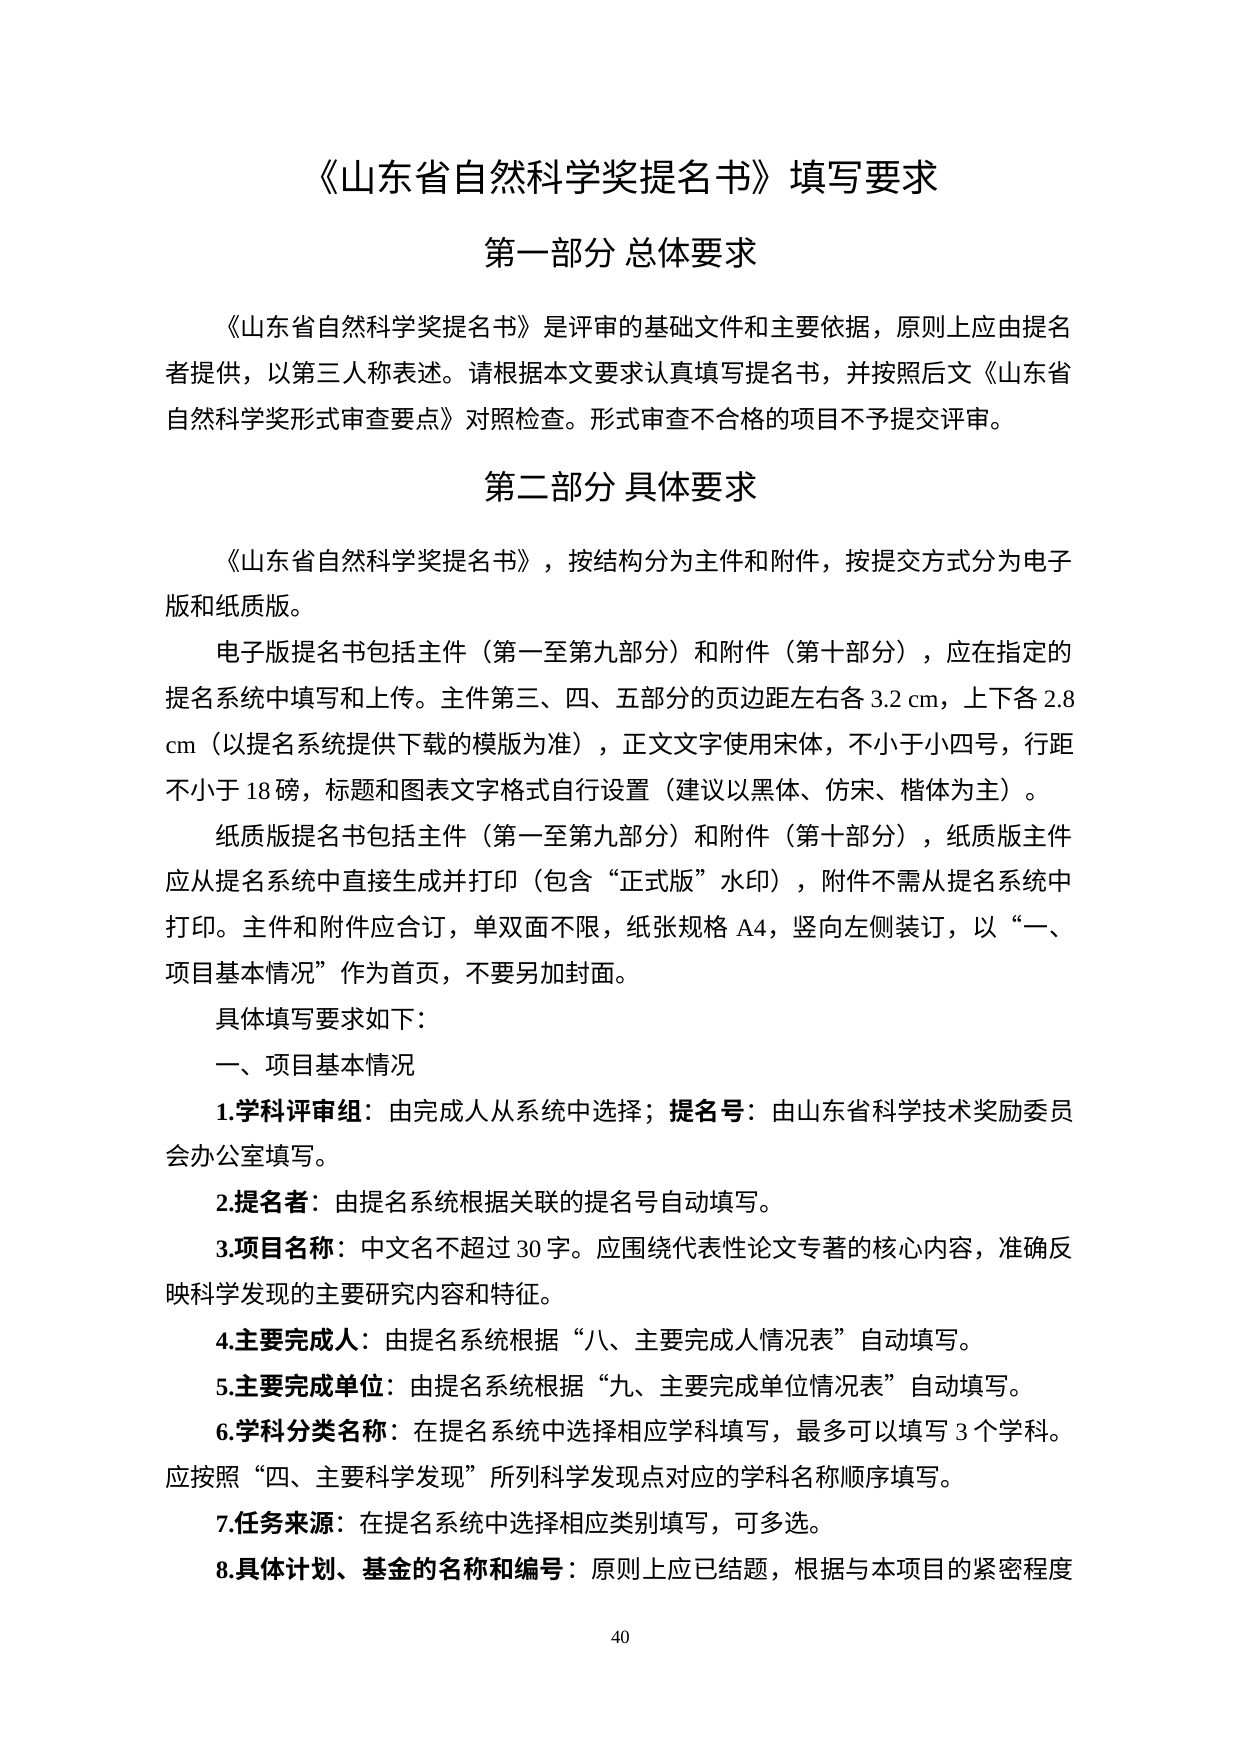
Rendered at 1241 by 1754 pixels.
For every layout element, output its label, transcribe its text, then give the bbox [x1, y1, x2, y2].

text 3.项目名称：中文名不超过30字。应围绕代表性论文专著的核心内容，准确反映科学发现的主要研究内容和特征。 [165, 1221, 1075, 1312]
text 《山东省自然科学奖提名书》填写要求 [165, 148, 1075, 202]
text 电子版提名书包括主件（第一至第九部分）和附件（第十部分），应在指定的提名系统中填写和上传。主件第三、四、五部分的页边距左右各3.2 cm，上下各2.8 cm（以提名系统提供下载的模版为准），正文文字使用宋体，不小于小四号，行距不小于18磅，标题和图表文字格式自行设置（建议以黑体、仿宋、楷体为主）。 [165, 625, 1075, 808]
text 2.提名者：由提名系统根据关联的提名号自动填写。 [165, 1175, 1075, 1221]
text 7.任务来源：在提名系统中选择相应类别填写，可多选。 [165, 1496, 1075, 1542]
text 一、项目基本情况 [165, 1037, 1075, 1083]
text 6.学科分类名称：在提名系统中选择相应学科填写，最多可以填写3个学科。应按照“四、主要科学发现”所列科学发现点对应的学科名称顺序填写。 [165, 1404, 1075, 1496]
text 纸质版提名书包括主件（第一至第九部分）和附件（第十部分），纸质版主件应从提名系统中直接生成并打印（包含“正式版”水印），附件不需从提名系统中打印。主件和附件应合订，单双面不限，纸张规格A4，竖向左侧装订，以“一、项目基本情况”作为首页，不要另加封面。 [165, 808, 1075, 992]
text 4.主要完成人：由提名系统根据“八、主要完成人情况表”自动填写。 [165, 1312, 1075, 1358]
text 第一部分 总体要求 [165, 229, 1075, 275]
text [165, 1542, 1075, 1587]
text 《山东省自然科学奖提名书》，按结构分为主件和附件，按提交方式分为电子版和纸质版。 [165, 533, 1075, 625]
text 第二部分 具体要求 [165, 462, 1075, 508]
text 1.学科评审组：由完成人从系统中选择；提名号：由山东省科学技术奖励委员会办公室填写。 [165, 1083, 1075, 1175]
text 《山东省自然科学奖提名书》是评审的基础文件和主要依据，原则上应由提名者提供，以第三人称表述。请根据本文要求认真填写提名书，并按照后文《山东省自然科学奖形式审查要点》对照检查。形式审查不合格的项目不予提交评审。 [165, 300, 1075, 437]
text 5.主要完成单位：由提名系统根据“九、主要完成单位情况表”自动填写。 [165, 1358, 1075, 1404]
text 具体填写要求如下： [165, 992, 1075, 1037]
